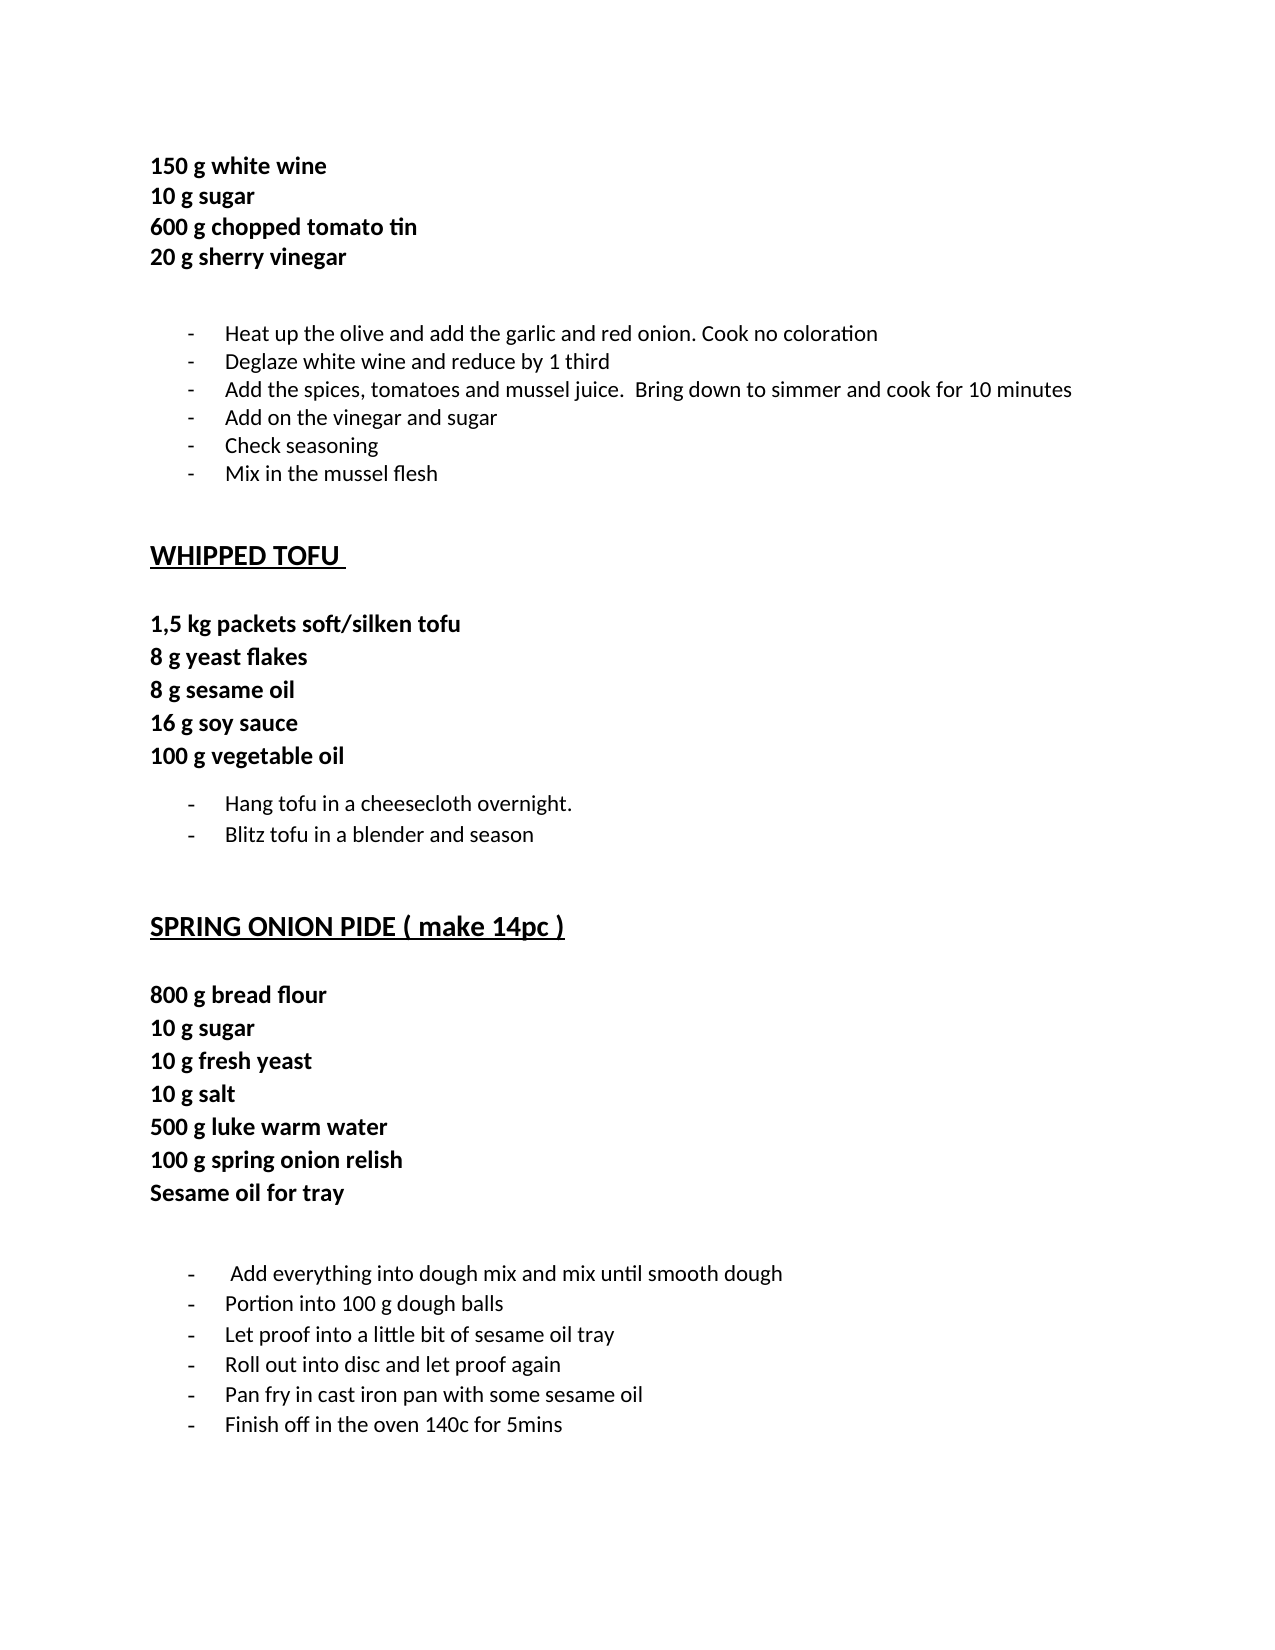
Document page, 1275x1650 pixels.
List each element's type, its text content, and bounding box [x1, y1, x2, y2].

list Let proof into a little bit of sesame oil tray [187, 1320, 1125, 1348]
text 150 g white wine [150, 150, 1125, 181]
list Check seasoning [187, 431, 1125, 459]
list Hang tofu in a cheesecloth overnight. [187, 789, 1125, 818]
list Roll out into disc and let proof again [187, 1350, 1125, 1378]
list Mix in the mussel flesh [187, 459, 1125, 487]
list Add on the vinegar and sugar [187, 403, 1125, 431]
text 20 g sherry vinegar [150, 242, 1125, 272]
list Finish off in the oven 140c for 5mins [187, 1410, 1125, 1438]
text 800 g bread flour [150, 979, 1125, 1010]
list Pan fry in cast iron pan with some sesame oil [187, 1380, 1125, 1408]
list Add the spices, tomatoes and mussel juice. Bring down to simmer and cook for 10 minutes [187, 375, 1125, 403]
text 8 g yeast flakes [150, 641, 1125, 672]
text 10 g sugar [150, 181, 1125, 211]
text 100 g vegetable oil [150, 740, 1125, 771]
list Portion into 100 g dough balls [187, 1289, 1125, 1318]
text 16 g soy sauce [150, 707, 1125, 738]
text 600 g chopped tomato tin [150, 211, 1125, 242]
list Heat up the olive and add the garlic and red onion. Cook no coloration [187, 319, 1125, 347]
text SPRING ONION PIDE ( make 14pc ) [150, 908, 1125, 944]
text 10 g fresh yeast [150, 1045, 1125, 1076]
text 10 g salt [150, 1078, 1125, 1109]
text Sesame oil for tray [150, 1177, 1125, 1207]
text 1,5 kg packets soft/silken tofu [150, 608, 1125, 639]
text 8 g sesame oil [150, 674, 1125, 705]
text 10 g sugar [150, 1012, 1125, 1043]
text WHIPPED TOFU [150, 537, 1125, 573]
list Blitz tofu in a blender and season [187, 820, 1125, 848]
text 500 g luke warm water [150, 1111, 1125, 1142]
text 100 g spring onion relish [150, 1144, 1125, 1174]
list Deglaze white wine and reduce by 1 third [187, 347, 1125, 375]
list Add everything into dough mix and mix until smooth dough [187, 1259, 1125, 1287]
